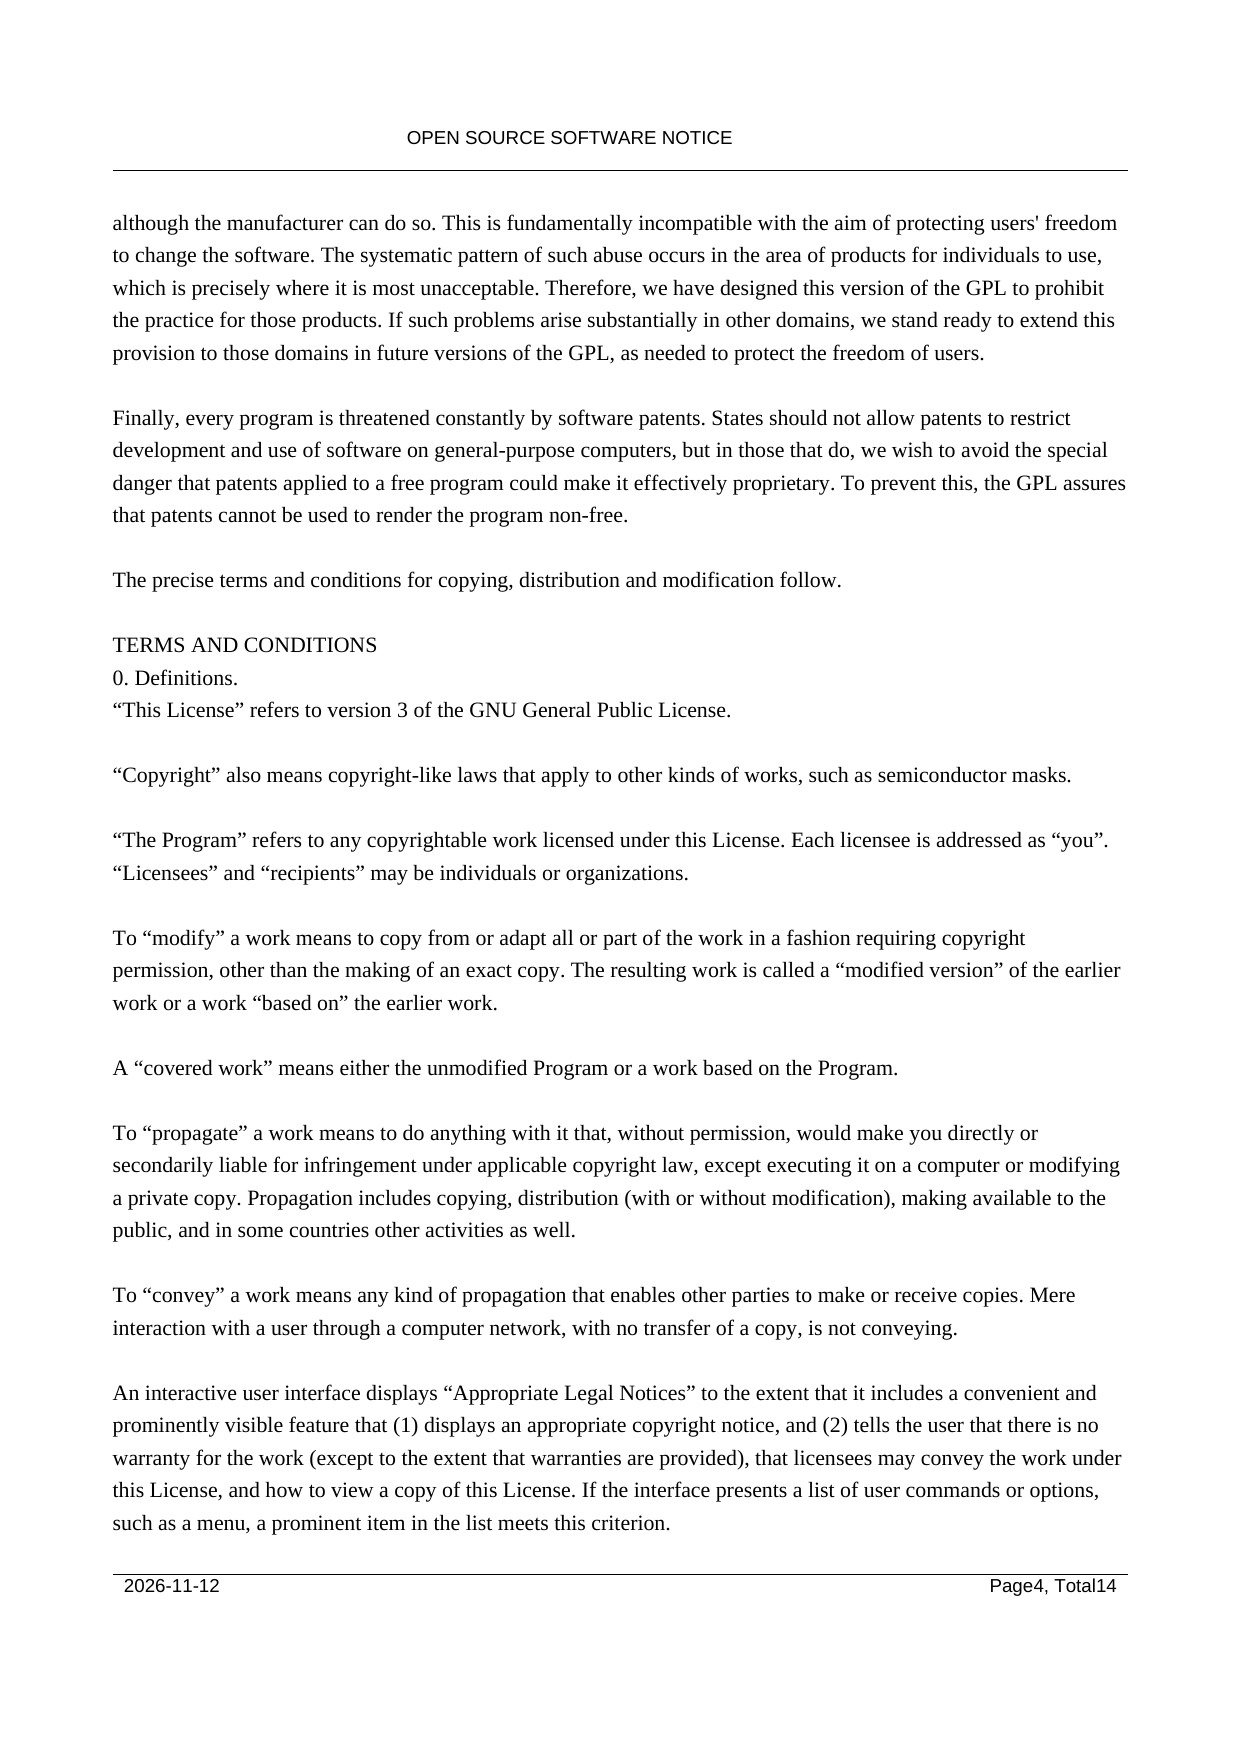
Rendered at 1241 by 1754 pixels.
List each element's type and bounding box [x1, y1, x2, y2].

text [112, 206, 1128, 1539]
